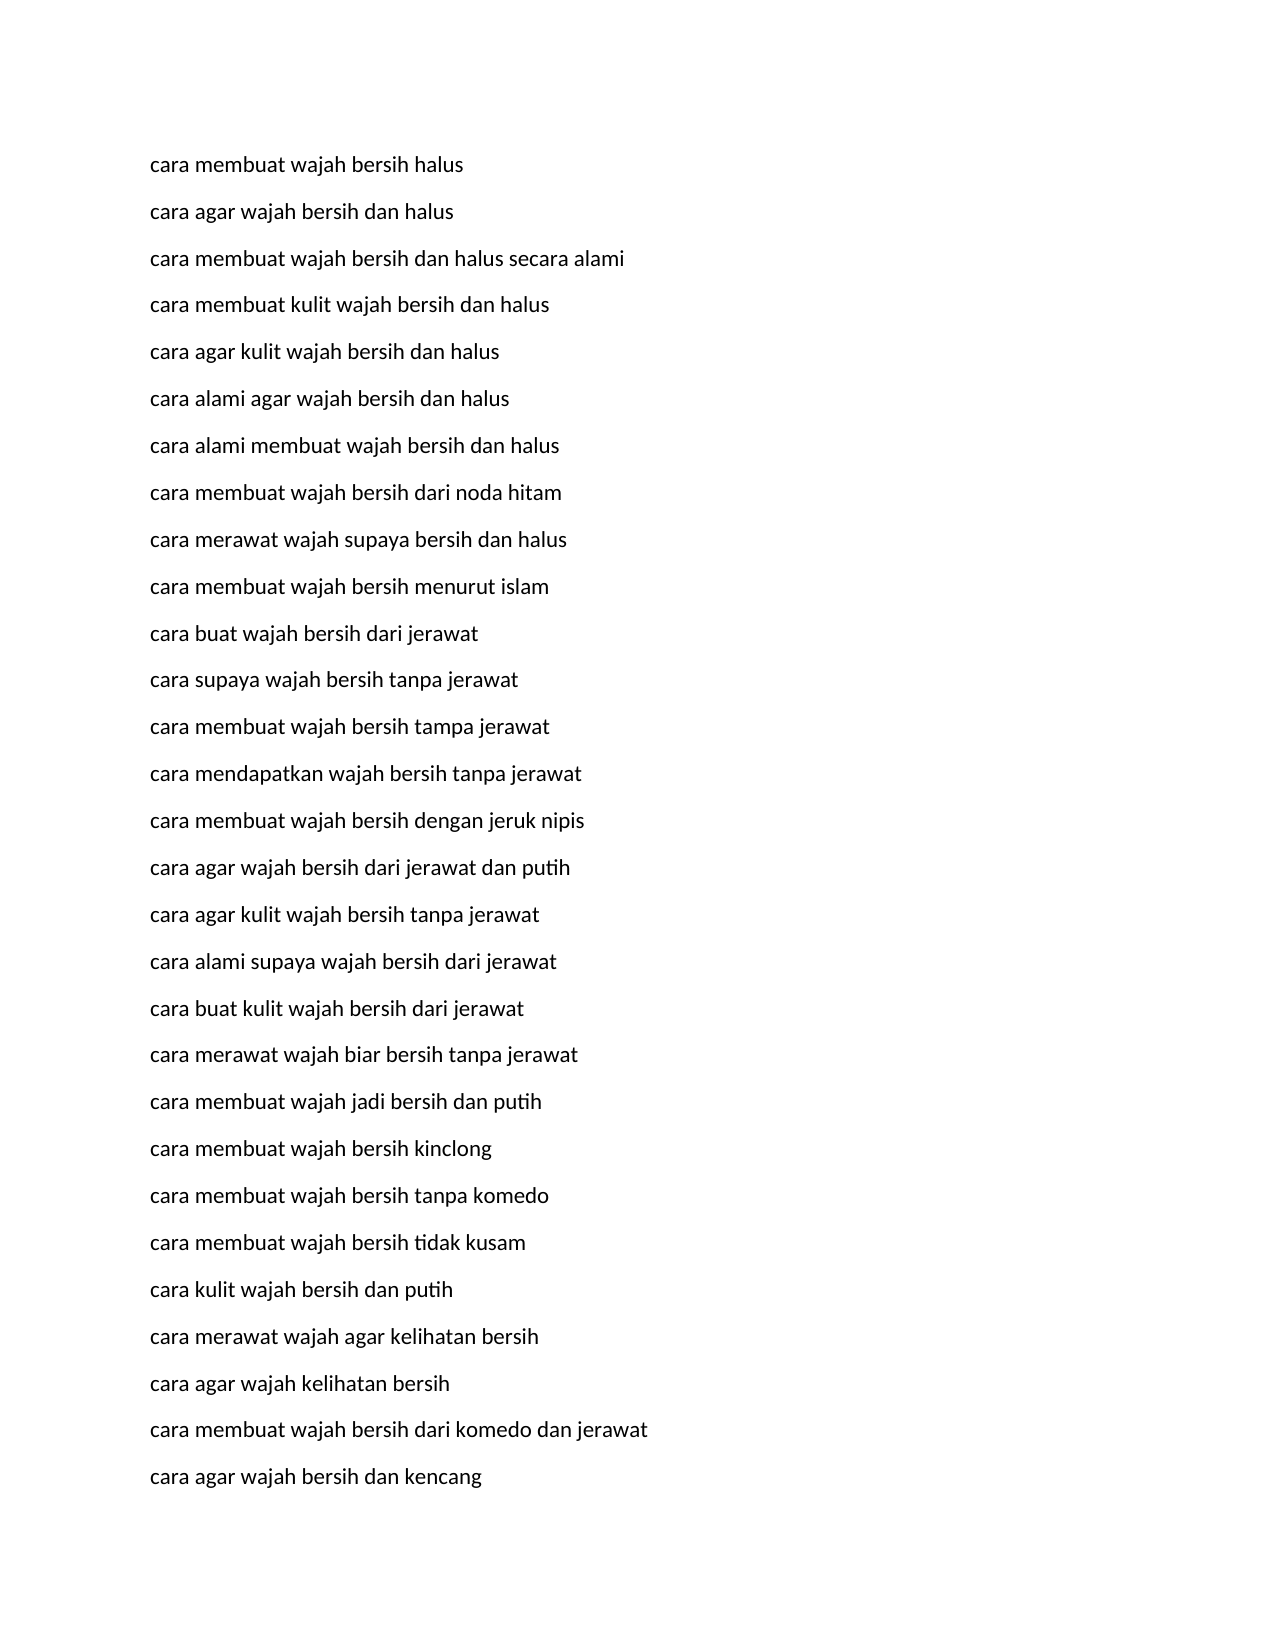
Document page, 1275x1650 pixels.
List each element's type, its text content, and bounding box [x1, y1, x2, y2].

text cara membuat wajah bersih tidak kusam [150, 1228, 1125, 1256]
text cara membuat wajah bersih dengan jeruk nipis [150, 806, 1125, 834]
text cara alami supaya wajah bersih dari jerawat [150, 947, 1125, 975]
text cara alami agar wajah bersih dan halus [150, 384, 1125, 412]
text cara agar wajah kelihatan bersih [150, 1369, 1125, 1397]
text cara agar kulit wajah bersih tanpa jerawat [150, 900, 1125, 928]
text cara membuat wajah bersih dari noda hitam [150, 478, 1125, 506]
text cara membuat wajah bersih dari komedo dan jerawat [150, 1416, 1125, 1444]
text cara mendapatkan wajah bersih tanpa jerawat [150, 759, 1125, 787]
text cara merawat wajah agar kelihatan bersih [150, 1322, 1125, 1350]
text cara merawat wajah biar bersih tanpa jerawat [150, 1041, 1125, 1069]
text cara merawat wajah supaya bersih dan halus [150, 525, 1125, 553]
text cara agar kulit wajah bersih dan halus [150, 337, 1125, 366]
text cara membuat wajah bersih halus [150, 150, 1125, 178]
text cara agar wajah bersih dan kencang [150, 1462, 1125, 1491]
text cara membuat wajah bersih menurut islam [150, 572, 1125, 600]
text cara buat wajah bersih dari jerawat [150, 619, 1125, 647]
text cara kulit wajah bersih dan putih [150, 1275, 1125, 1303]
text cara agar wajah bersih dan halus [150, 197, 1125, 225]
text cara membuat wajah bersih dan halus secara alami [150, 244, 1125, 272]
text cara membuat kulit wajah bersih dan halus [150, 291, 1125, 319]
text cara membuat wajah bersih tampa jerawat [150, 712, 1125, 741]
text cara supaya wajah bersih tanpa jerawat [150, 666, 1125, 694]
text cara membuat wajah jadi bersih dan putih [150, 1087, 1125, 1116]
text cara membuat wajah bersih tanpa komedo [150, 1181, 1125, 1209]
text cara buat kulit wajah bersih dari jerawat [150, 994, 1125, 1022]
text cara membuat wajah bersih kinclong [150, 1134, 1125, 1162]
text cara agar wajah bersih dari jerawat dan putih [150, 853, 1125, 881]
text cara alami membuat wajah bersih dan halus [150, 431, 1125, 459]
